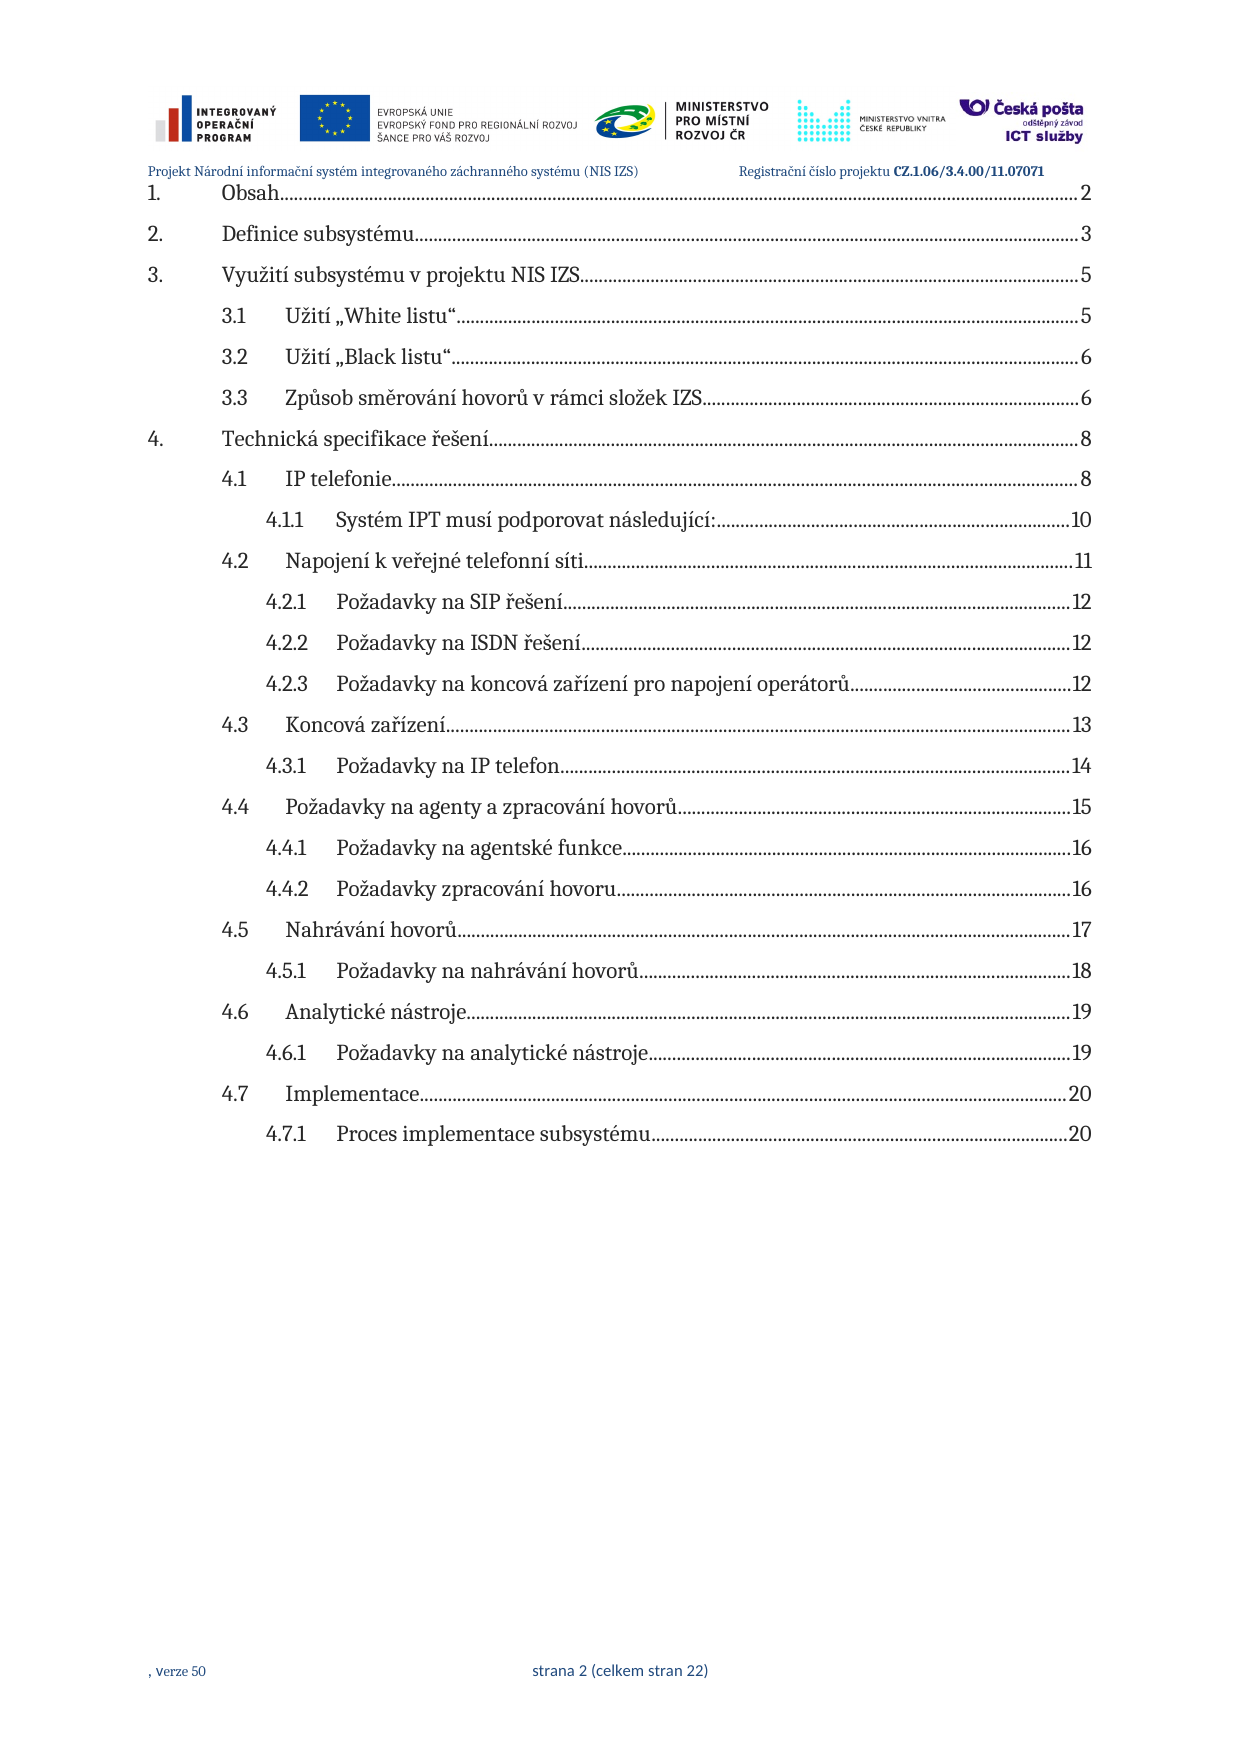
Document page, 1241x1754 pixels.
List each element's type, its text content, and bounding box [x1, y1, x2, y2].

text 3. Využití subsystému v projektu NIS IZS 5 [148, 262, 1092, 288]
text 4.1.1 Systém IPT musí podporovat následující: 10 [266, 507, 1092, 533]
text 4.6.1 Požadavky na analytické nástroje 19 [266, 1039, 1092, 1066]
text 4. Technická specifikace řešení 8 [148, 425, 1092, 452]
text 3.1 Užití „White listu“ 5 [222, 302, 1092, 329]
text 3.3 Způsob směrování hovorů v rámci složek IZS 6 [222, 384, 1092, 411]
text 4.3 Koncová zařízení 13 [222, 712, 1092, 738]
text 4.7.1 Proces implementace subsystému 20 [266, 1121, 1092, 1148]
text 3.2 Užití „Black listu“ 6 [222, 343, 1092, 370]
text 1. Obsah 2 [148, 180, 1092, 206]
text 4.7 Implementace 20 [222, 1080, 1092, 1107]
text 4.5.1 Požadavky na nahrávání hovorů 18 [266, 957, 1092, 984]
text 4.3.1 Požadavky na IP telefon 14 [266, 753, 1092, 779]
text 4.4 Požadavky na agenty a zpracování hovorů 15 [222, 794, 1092, 820]
text 4.1 IP telefonie 8 [222, 466, 1092, 493]
text 4.4.2 Požadavky zpracování hovoru 16 [266, 876, 1092, 902]
text 2. Definice subsystému 3 [148, 221, 1092, 247]
text 4.2.3 Požadavky na koncová zařízení pro napojení operátorů 12 [266, 671, 1092, 697]
text 4.2.2 Požadavky na ISDN řešení 12 [266, 630, 1092, 656]
text 4.4.1 Požadavky na agentské funkce 16 [266, 835, 1092, 861]
text 4.5 Nahrávání hovorů 17 [222, 917, 1092, 943]
text 4.2.1 Požadavky na SIP řešení 12 [266, 589, 1092, 615]
text 4.6 Analytické nástroje 19 [222, 998, 1092, 1025]
picture [147, 86, 1091, 152]
text 4.2 Napojení k veřejné telefonní síti 11 [222, 548, 1092, 574]
